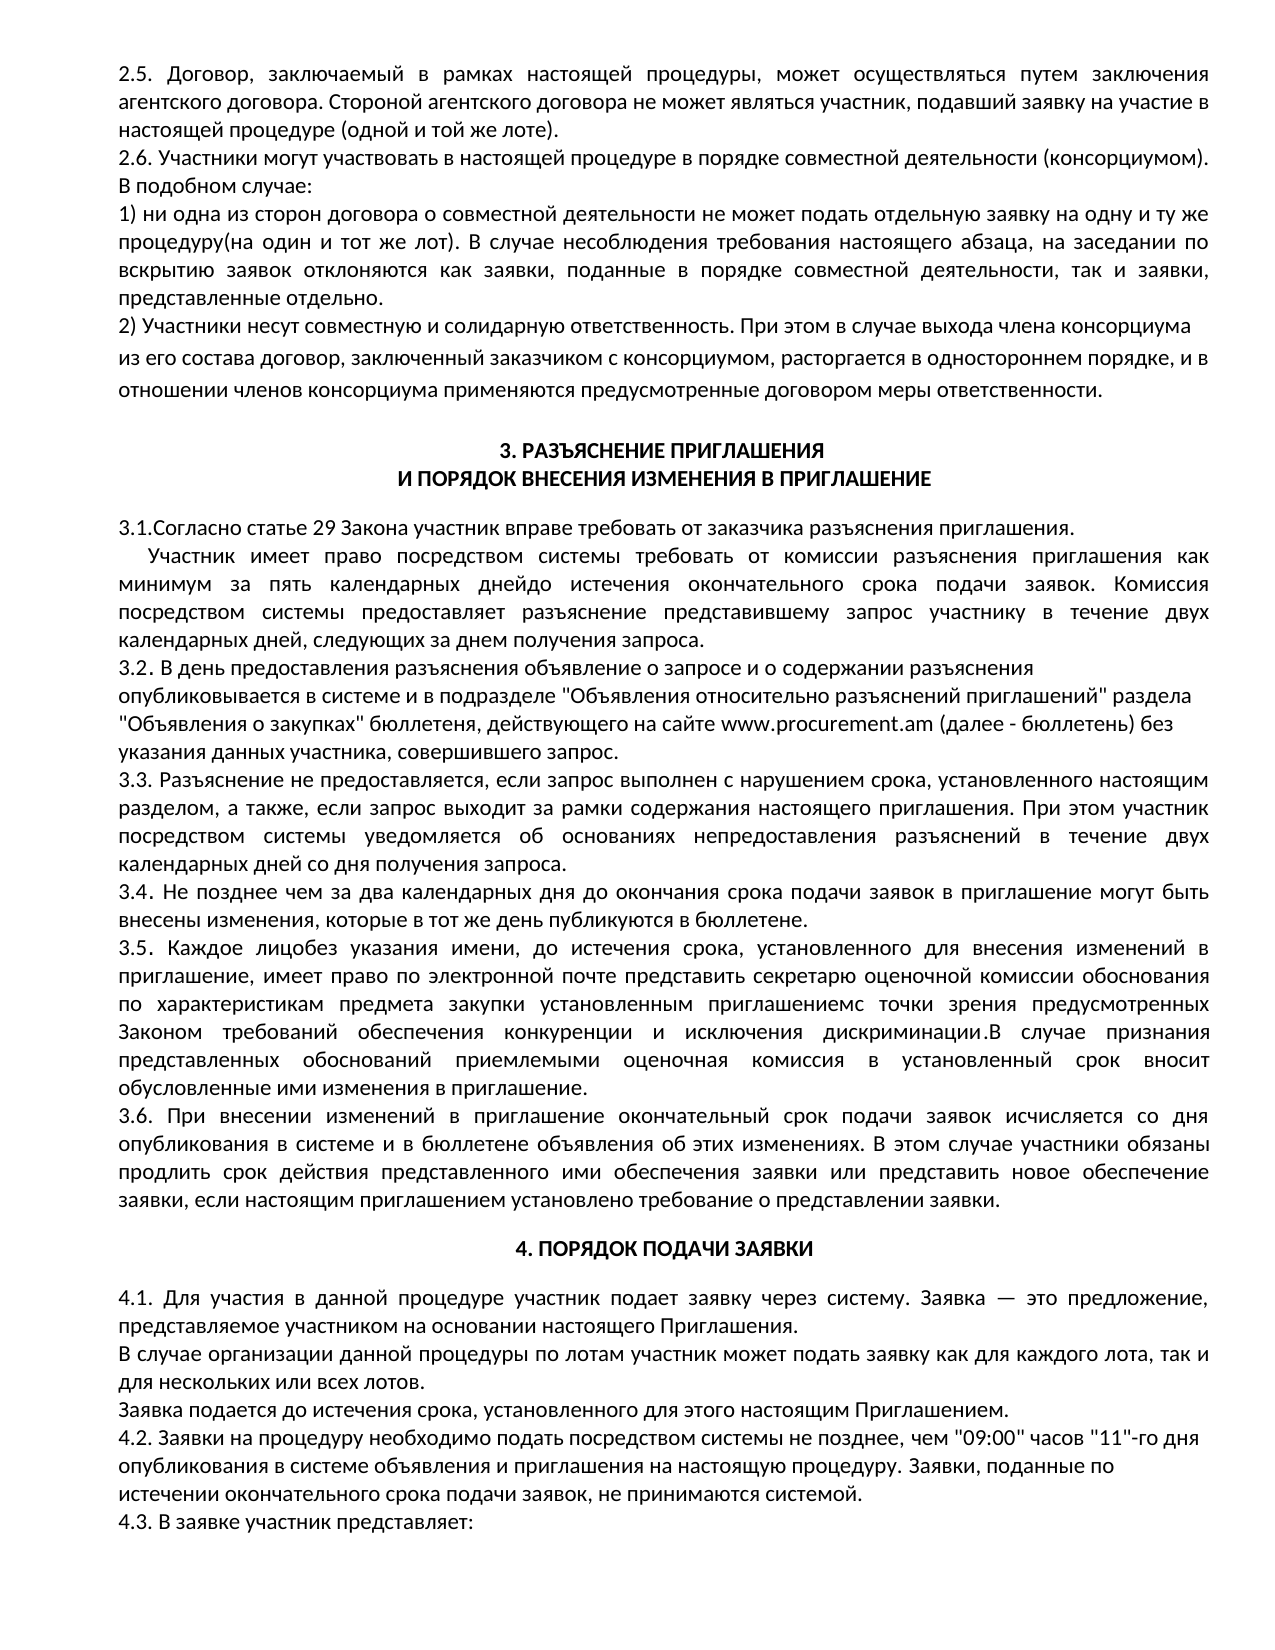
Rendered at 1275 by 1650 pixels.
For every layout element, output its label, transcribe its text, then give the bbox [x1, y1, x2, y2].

text 2.5. Договор, заключаемый в рамках настоящей процедуры, может осуществляться путем заключения агентского договора. Стороной агентского договора не может являться участник, подавший заявку на участие в настоящей процедуре (одной и той же лоте). [118, 59, 1211, 143]
text 1) ни одна из сторон договора о совместной деятельности не может подать отдельную заявку на одну и ту же процедуру(на один и тот же лот). В случае несоблюдения требования настоящего абзаца, на заседании по вскрытию заявок отклоняются как заявки, поданные в порядке совместной деятельности, так и заявки, представленные отдельно. [118, 199, 1211, 311]
text Участник имеет право посредством системы требовать от комиссии разъяснения приглашения как минимум за пять календарных днейдо истечения окончательного срока подачи заявок. Комиссия посредством системы предоставляет разъяснение представившему запрос участнику в течение двух календарных дней, следующих за днем получения запроса. [118, 541, 1211, 653]
list Заявка подается до истечения срока, установленного для этого настоящим Приглашением. [118, 1395, 1211, 1423]
text 4.1. Для участия в данной процедуре участник подает заявку через систему. Заявка — это предложение, представляемое участником на основании настоящего Приглашения. [118, 1283, 1211, 1339]
text 3.2․ В день предоставления разъяснения объявление о запросе и о содержании разъяснения опубликовывается в системе и в подразделе "Объявления относительно разъяснений приглашений" раздела "Объявления о закупках" бюллетеня, действующего на сайте www.procurement.am (далее - бюллетень) без указания данных участника, совершившего запрос. [118, 653, 1211, 765]
text В случае организации данной процедуры по лотам участник может подать заявку как для каждого лота, так и для нескольких или всех лотов. [118, 1339, 1211, 1395]
text 2.6. Участники могут участвовать в настоящей процедуре в порядке совместной деятельности (консорциумом). [118, 143, 1211, 171]
text 2) Участники несут совместную и солидарную ответственность. При этом в случае выхода члена консорциума из его состава договор, заключенный заказчиком с консорциумом, расторгается в одностороннем порядке, и в отношении членов консорциума применяются предусмотренные договором меры ответственности. [118, 311, 1211, 404]
text 3.5․ Каждое лицобез указания имени, до истечения срока, установленного для внесения изменений в приглашение, имеет право по электронной почте представить секретарю оценочной комиссии обоснования по характеристикам предмета закупки установленным приглашениемс точки зрения предусмотренных Законом требований обеспечения конкуренции и исключения дискриминации.В случае признания представленных обоснований приемлемыми оценочная комиссия в установленный срок вносит обусловленные ими изменения в приглашение. [118, 933, 1211, 1101]
text 4.2. Заявки на процедуру необходимо подать посредством системы не позднее, чем "09:00" часов "11"-го дня опубликования в системе объявления и приглашения на настоящую процедуру. Заявки, поданные по истечении окончательного срока подачи заявок, не принимаются системой. [118, 1423, 1211, 1507]
text 3.6. При внесении изменений в приглашение окончательный срок подачи заявок исчисляется со дня опубликования в системе и в бюллетене объявления об этих изменениях. В этом случае участники обязаны продлить срок действия представленного ими обеспечения заявки или представить новое обеспечение заявки, если настоящим приглашением установлено требование о представлении заявки. [118, 1101, 1211, 1213]
text 4.3. В заявке участник представляет: [118, 1507, 1211, 1535]
text 3.3. Разъяснение не предоставляется, если запрос выполнен с нарушением срока, установленного настоящим разделом, а также, если запрос выходит за рамки содержания настоящего приглашения. При этом участник посредством системы уведомляется об основаниях непредоставления разъяснений в течение двух календарных дней со дня получения запроса. [118, 765, 1211, 877]
text 4. ПОРЯДОК ПОДАЧИ ЗАЯВКИ [118, 1234, 1211, 1262]
text 3. РАЗЪЯСНЕНИЕ ПРИГЛАШЕНИЯ И ПОРЯДОК ВНЕСЕНИЯ ИЗМЕНЕНИЯ В ПРИГЛАШЕНИЕ [118, 436, 1211, 492]
text 3.1.Согласно статье 29 Закона участник вправе требовать от заказчика разъяснения приглашения. [118, 513, 1211, 541]
text В подобном случае: [118, 171, 1211, 199]
text 3.4․ Не позднее чем за два календарных дня до окончания срока подачи заявок в приглашение могут быть внесены изменения, которые в тот же день публикуются в бюллетене. [118, 877, 1211, 933]
